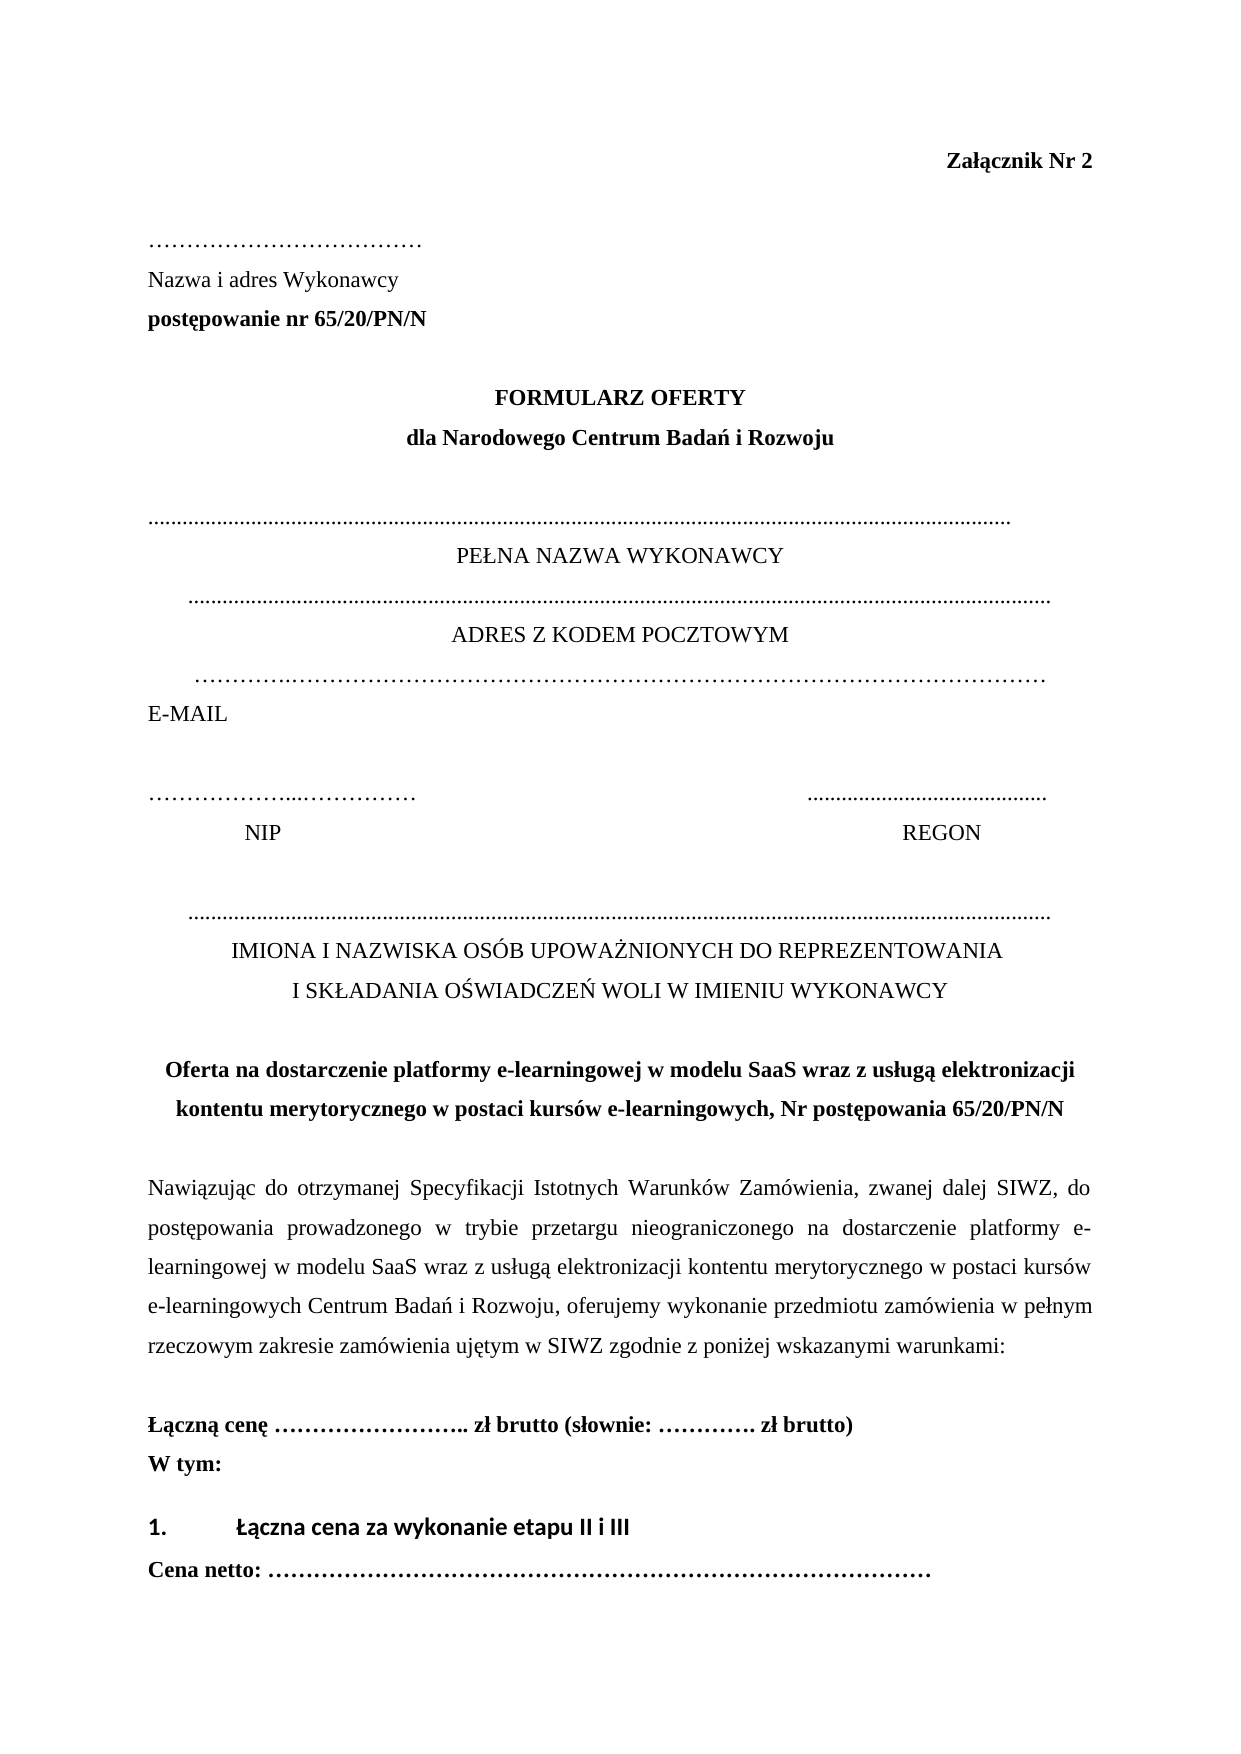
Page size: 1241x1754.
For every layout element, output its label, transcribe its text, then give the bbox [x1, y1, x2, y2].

text ………….……………………………………………………………………………………… [148, 661, 1093, 687]
text Łączną cenę …………………….. zł brutto (słownie: …………. zł brutto) [148, 1411, 1093, 1437]
title postępowanie nr 65/20/PN/N [148, 306, 1093, 332]
text W tym: [148, 1450, 1093, 1477]
text NIP REGON [148, 819, 1093, 845]
text ....................................................................................................................................................... [148, 582, 1093, 608]
text ....................................................................................................................................................... [148, 898, 1093, 924]
text PEŁNA NAZWA WYKONAWCY [148, 542, 1093, 569]
title Załącznik Nr 2 [148, 148, 1093, 174]
text IMIONA I NAZWISKA OSÓB UPOWAŻNIONYCH DO REPREZENTOWANIA I SKŁADANIA OŚWIADCZEŃ WOLI W IMIENIU WYKONAWCY [148, 937, 1093, 1003]
text ………………...…………… .......................................... [148, 779, 1093, 806]
text Oferta na dostarczenie platformy e-learningowej w modelu SaaS wraz z usługą elektronizacji kontentu merytorycznego w postaci kursów e-learningowych, Nr postępowania 65/20/PN/N [148, 1056, 1093, 1121]
title dla Narodowego Centrum Badań i Rozwoju [148, 424, 1093, 450]
text Nazwa i adres Wykonawcy [148, 266, 1093, 292]
text ……………………………… [148, 227, 1093, 253]
text ADRES Z KODEM POCZTOWYM [148, 621, 1093, 648]
text Nawiązując do otrzymanej Specyfikacji Istotnych Warunków Zamówienia, zwanej dalej SIWZ, do postępowania prowadzonego w trybie przetargu nieograniczonego na dostarczenie platformy e-learningowej w modelu SaaS wraz z usługą elektronizacji kontentu merytorycznego w postaci kursów e-learningowych Centrum Badań i Rozwoju, oferujemy wykonanie przedmiotu zamówienia w pełnym rzeczowym zakresie zamówienia ujętym w SIWZ zgodnie z poniżej wskazanymi warunkami: [148, 1174, 1093, 1358]
list Łączna cena za wykonanie etapu II i III [148, 1511, 1093, 1541]
text ....................................................................................................................................................... [148, 503, 1093, 529]
text E-MAIL [148, 700, 1093, 727]
title FORMULARZ OFERTY [148, 384, 1093, 411]
text Cena netto: …………………………………………………………………………… [148, 1556, 1093, 1583]
